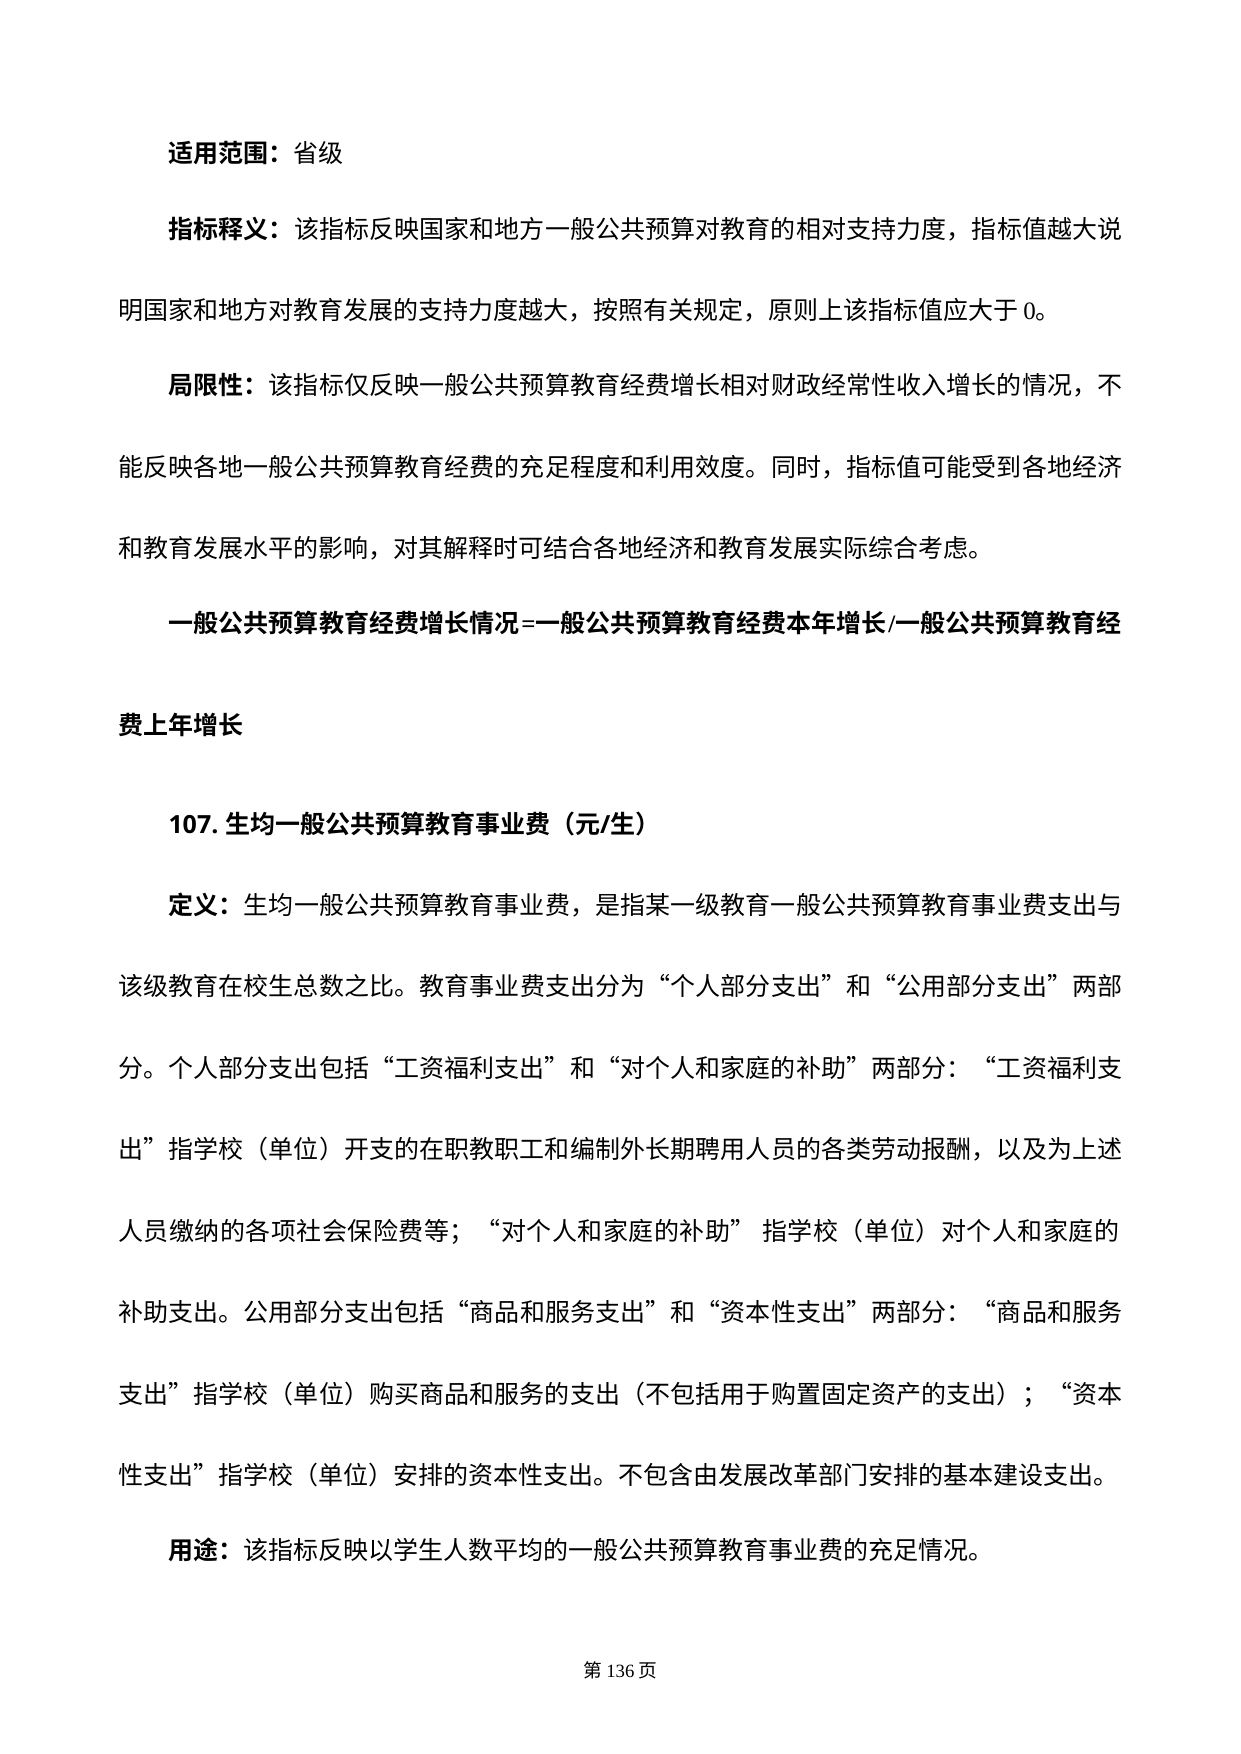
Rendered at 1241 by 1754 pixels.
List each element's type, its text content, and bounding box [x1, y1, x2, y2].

subtitle 一般公共预算教育经费增长情况=一般公共预算教育经费本年增长/一般公共预算教育经费上年增长 [118, 588, 1122, 758]
subtitle 107. 生均一般公共预算教育事业费（元/生） [118, 788, 1122, 856]
text 局限性：该指标仅反映一般公共预算教育经费增长相对财政经常性收入增长的情况，不能反映各地一般公共预算教育经费的充足程度和利用效度。同时，指标值可能受到各地经济和教育发展水平的影响，对其解释时可结合各地经济和教育发展实际综合考虑。 [118, 350, 1122, 581]
text 定义：生均一般公共预算教育事业费，是指某一级教育一般公共预算教育事业费支出与该级教育在校生总数之比。教育事业费支出分为“个人部分支出”和“公用部分支出”两部分。个人部分支出包括“工资福利支出”和“对个人和家庭的补助”两部分：“工资福利支出”指学校（单位）开支的在职教职工和编制外长期聘用人员的各类劳动报酬，以及为上述人员缴纳的各项社会保险费等；“对个人和家庭的补助” 指学校（单位）对个人和家庭的补助支出。公用部分支出包括“商品和服务支出”和“资本性支出”两部分：“商品和服务支出”指学校（单位）购买商品和服务的支出（不包括用于购置固定资产的支出）；“资本性支出”指学校（单位）安排的资本性支出。不包含由发展改革部门安排的基本建设支出。 [118, 869, 1122, 1508]
text 指标释义：该指标反映国家和地方一般公共预算对教育的相对支持力度，指标值越大说明国家和地方对教育发展的支持力度越大，按照有关规定，原则上该指标值应大于0。 [118, 193, 1122, 343]
text 用途：该指标反映以学生人数平均的一般公共预算教育事业费的充足情况。 [118, 1515, 1122, 1583]
text 适用范围：省级 [118, 118, 1122, 186]
